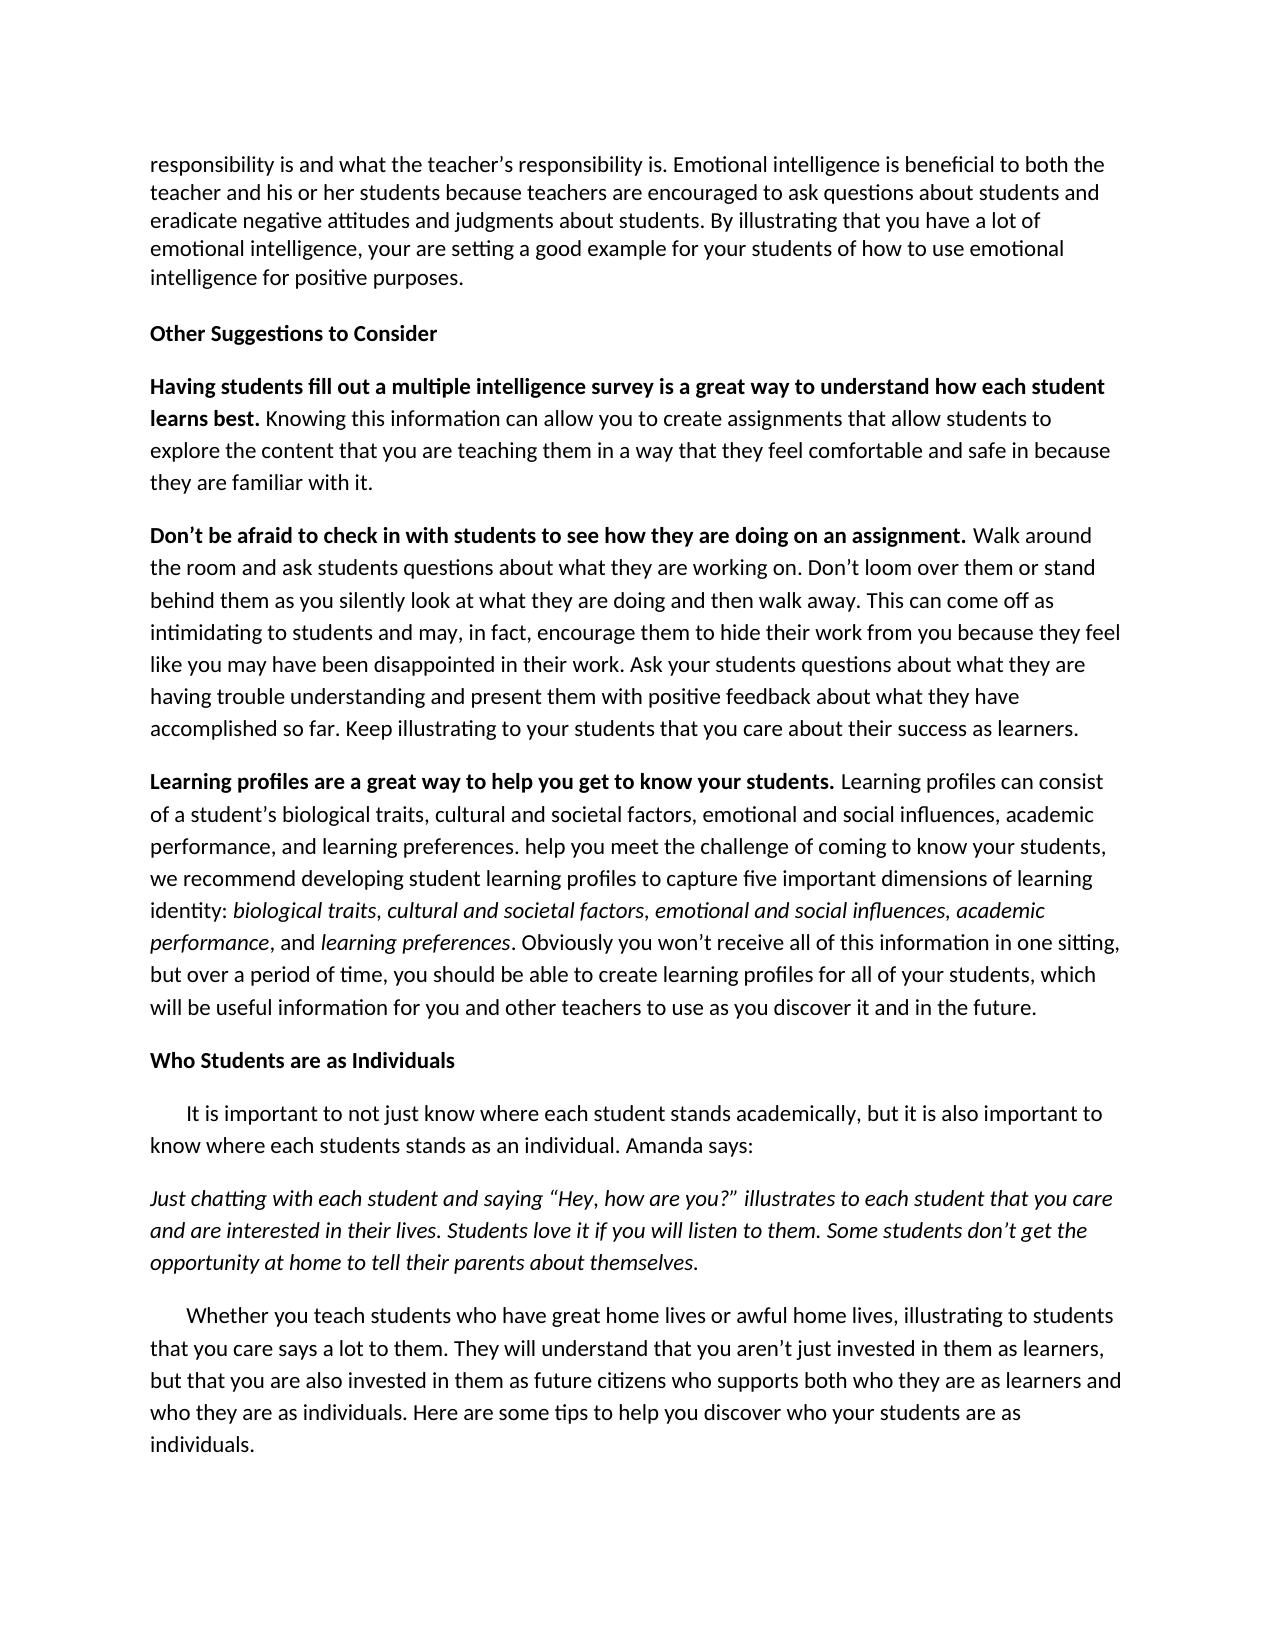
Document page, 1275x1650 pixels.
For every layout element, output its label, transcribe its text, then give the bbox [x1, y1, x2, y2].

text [150, 150, 1125, 291]
text Just chatting with each student and saying “Hey, how are you?” illustrates to each student that you care and are interested in their lives. Students love it if you will listen to them. Some students don’t get the opportunity at home to tell their parents about themselves. [150, 1184, 1125, 1276]
text Having students fill out a multiple intelligence survey is a great way to understand how each student learns best. Knowing this information can allow you to create assignments that allow students to explore the content that you are teaching them in a way that they feel comfortable and safe in because they are familiar with it. [150, 372, 1125, 496]
text Don’t be afraid to check in with students to see how they are doing on an assignment. Walk around the room and ask students questions about what they are working on. Don’t loom over them or stand behind them as you silently look at what they are doing and then walk away. This can come off as intimidating to students and may, in fact, encourage them to hide their work from you because they feel like you may have been disappointed in their work. Ask your students questions about what they are having trouble understanding and present them with positive feedback about what they have accomplished so far. Keep illustrating to your students that you care about their success as learners. [150, 521, 1125, 742]
text Learning profiles are a great way to help you get to know your students. Learning profiles can consist of a student’s biological traits, cultural and societal factors, emotional and social influences, academic performance, and learning preferences. help you meet the challenge of coming to know your students, we recommend developing student learning profiles to capture five important dimensions of learning identity: biological traits, cultural and societal factors, emotional and social influences, academic performance, and learning preferences. Obviously you won’t receive all of this information in one sitting, but over a period of time, you should be able to create learning profiles for all of your students, which will be useful information for you and other teachers to use as you discover it and in the future. [150, 767, 1125, 1021]
text Other Suggestions to Consider [150, 319, 1125, 347]
text Whether you teach students who have great home lives or awful home lives, illustrating to students that you care says a lot to them. They will understand that you aren’t just invested in them as learners, but that you are also invested in them as future citizens who supports both who they are as learners and who they are as individuals. Here are some tips to help you discover who your students are as individuals. [150, 1301, 1125, 1458]
text It is important to not just know where each student stands academically, but it is also important to know where each students stands as an individual. Amanda says: [150, 1099, 1125, 1159]
text Who Students are as Individuals [150, 1046, 1125, 1074]
